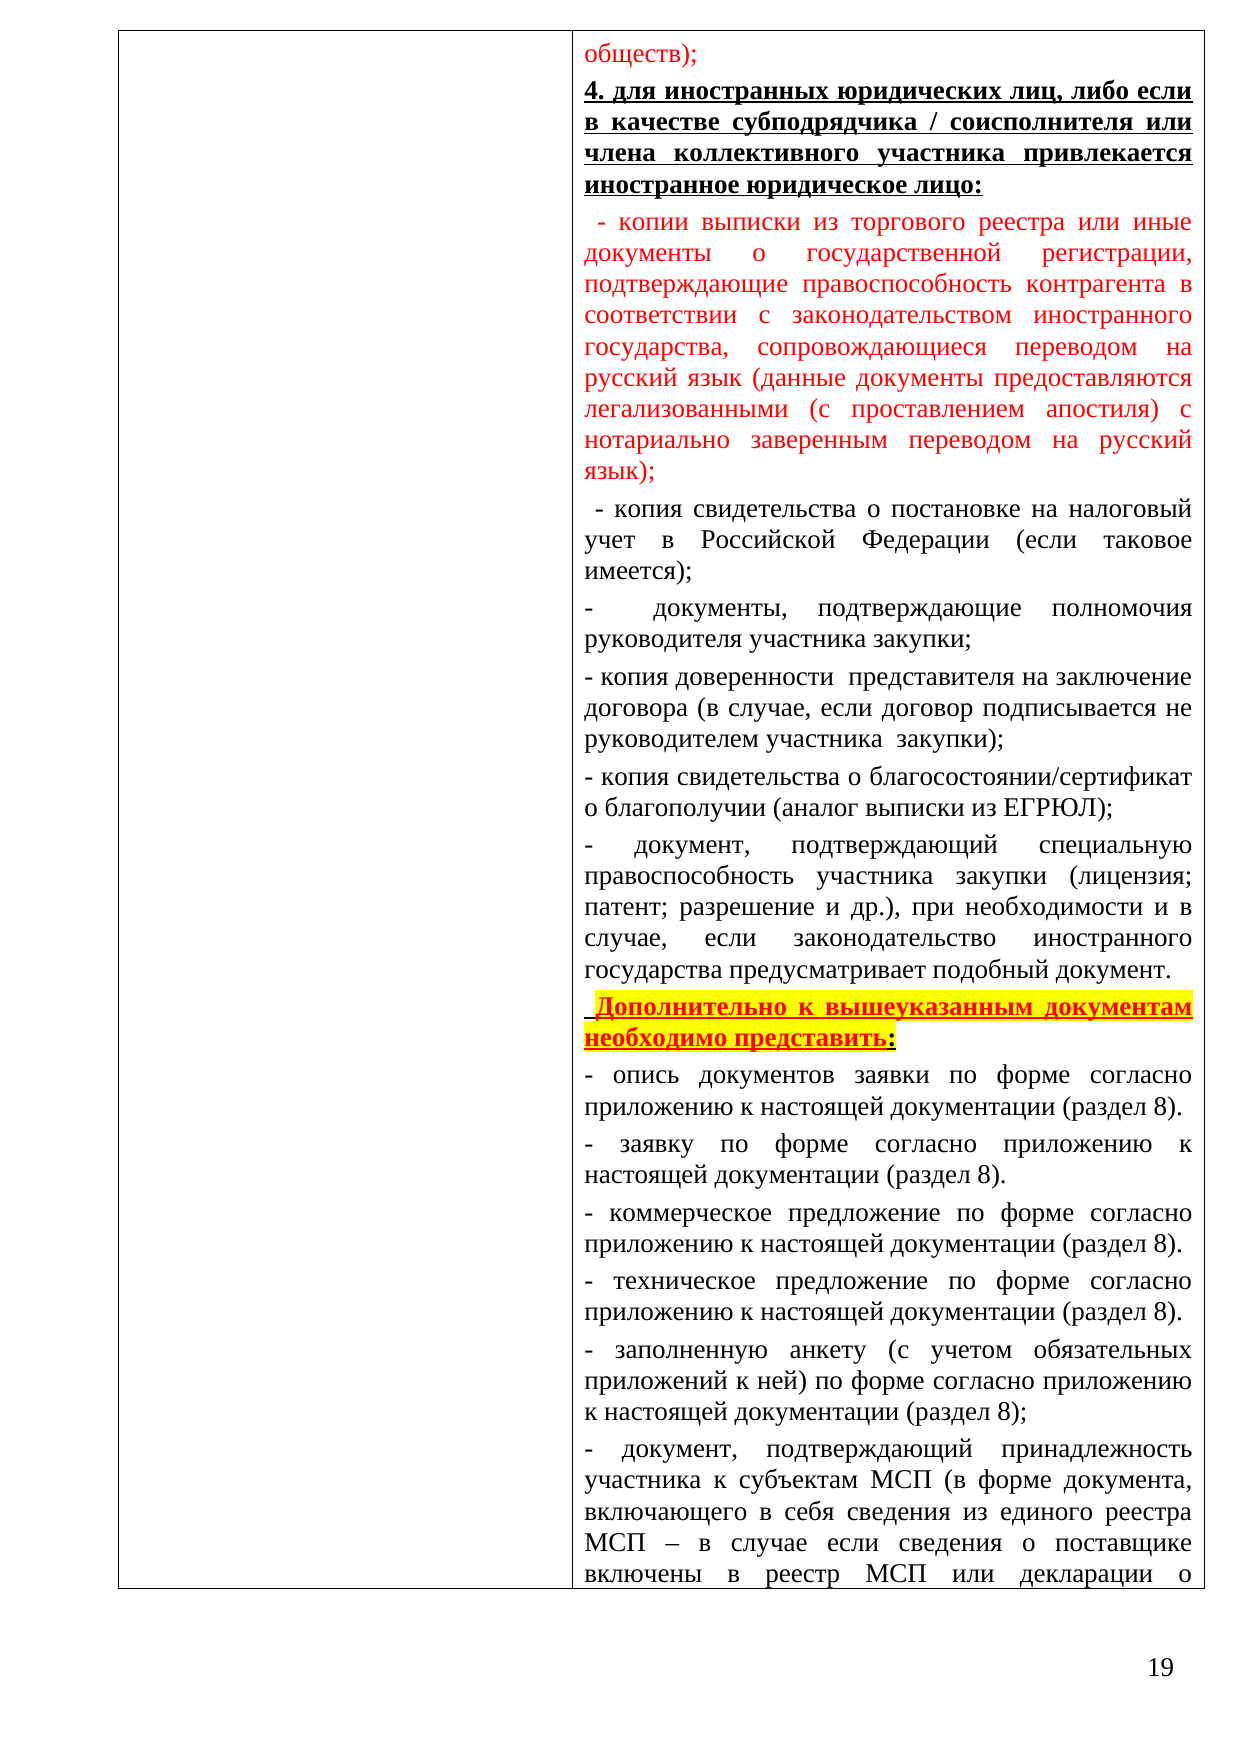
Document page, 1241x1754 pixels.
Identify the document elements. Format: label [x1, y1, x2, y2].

table_cell [119, 31, 572, 1588]
table_cell [573, 31, 1204, 1588]
